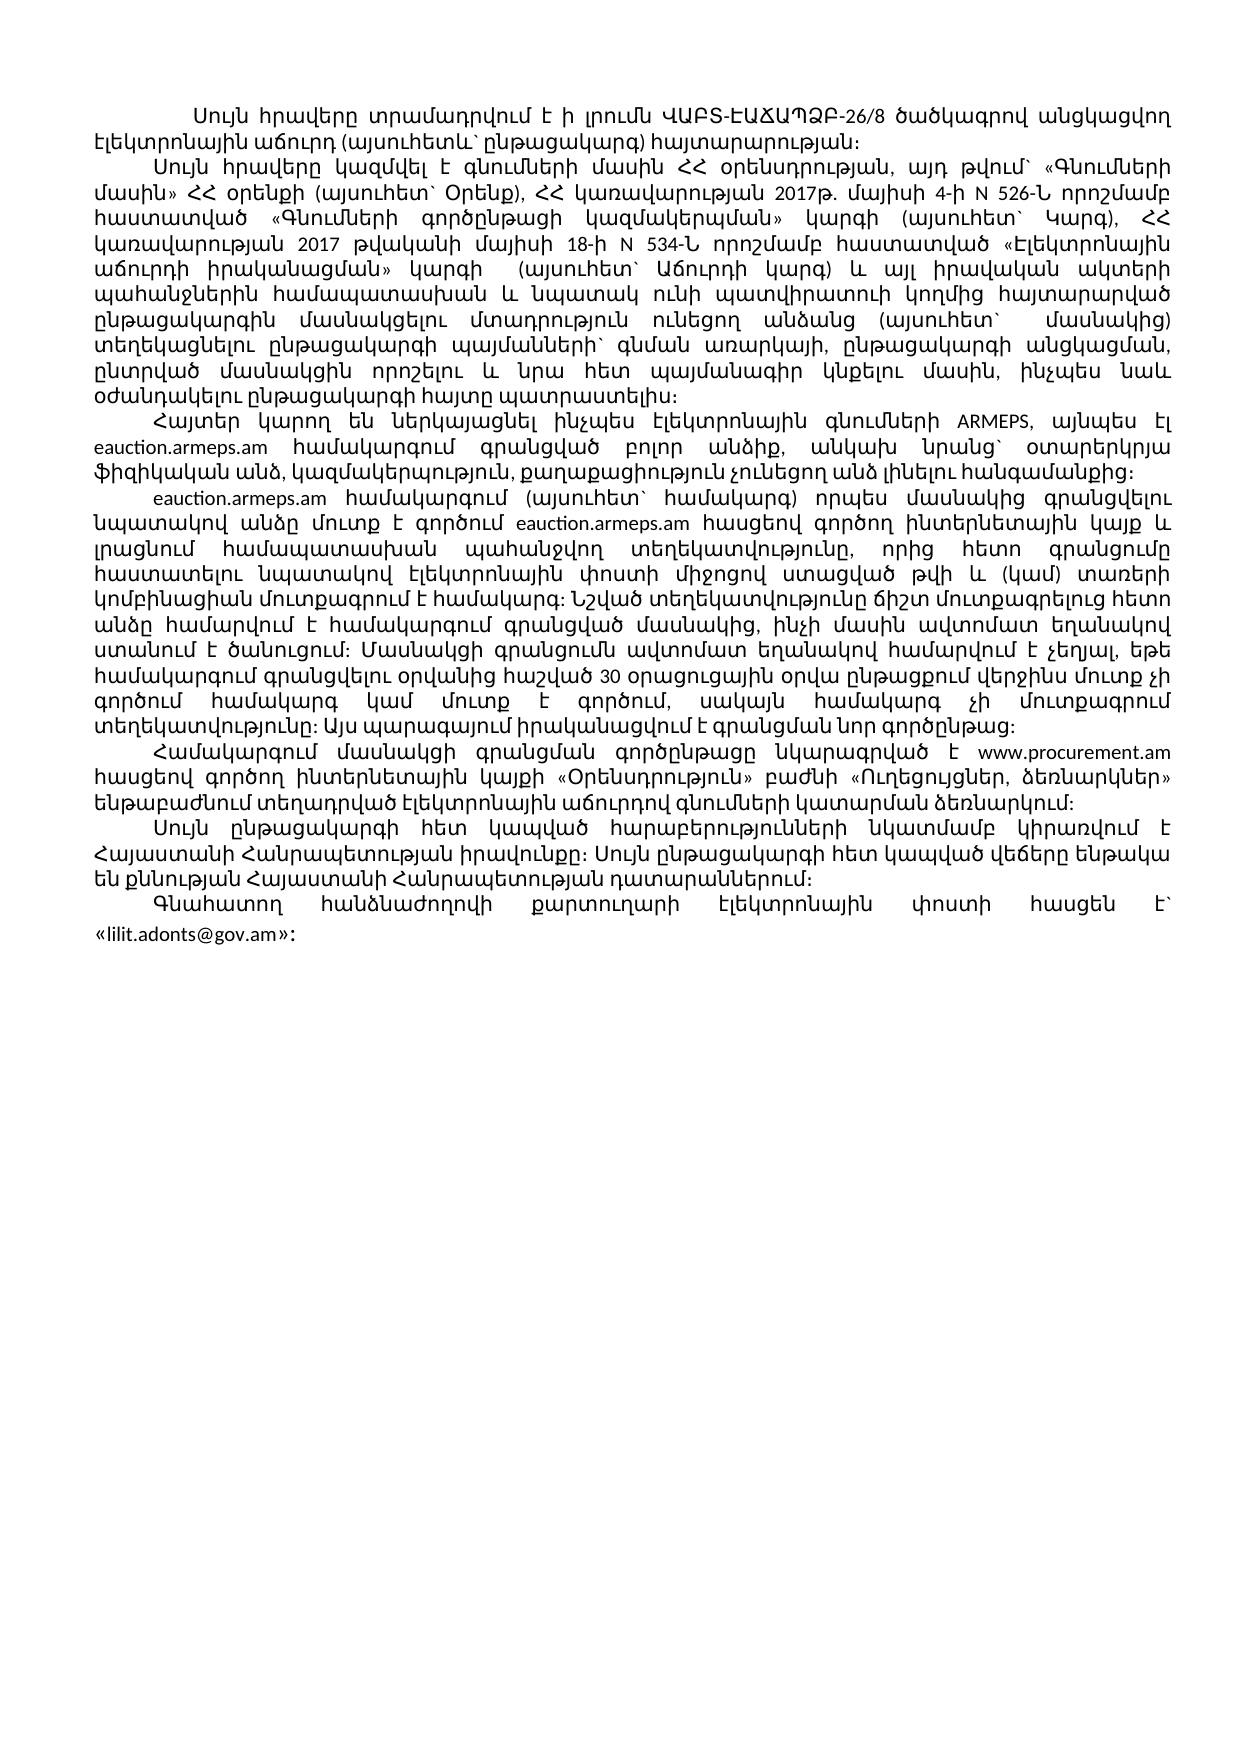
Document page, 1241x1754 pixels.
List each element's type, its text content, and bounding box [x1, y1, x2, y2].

text Գնահատող հանձնաժողովի քարտուղարի էլեկտրոնային փոստի հասցեն է` «lilit.adonts@gov.am»: [94, 892, 1171, 948]
text Սույն հրավերը տրամադրվում է ի լրումն ՎԱԲՏ-ԷԱՃԱՊՁԲ-26/8 ծածկագրով անցկացվող էլեկտրոնային աճուրդ (այսուհետև` ընթացակարգ) հայտարարության։ [94, 104, 1171, 154]
text Սույն հրավերը կազմվել է գնումների մասին ՀՀ օրենսդրության, այդ թվում` «Գնումների մասին» ՀՀ օրենքի (այսուհետ` Օրենք), ՀՀ կառավարության 2017թ. մայիսի 4-ի N 526-Ն որոշմամբ հաստատված «Գնումների գործընթացի կազմակերպման» կարգի (այսուհետ` Կարգ), ՀՀ կառավարության 2017 թվականի մայիսի 18-ի N 534-Ն որոշմամբ հաստատված «Էլեկտրոնային աճուրդի իրականացման» կարգի (այսուհետ` Աճուրդի կարգ) և այլ իրավական ակտերի պահանջներին համապատասխան և նպատակ ունի պատվիրատուի կողմից հայտարարված ընթացակարգին մասնակցելու մտադրություն ունեցող անձանց (այսուհետ` մասնակից) տեղեկացնելու ընթացակարգի պայմանների` գնման առարկայի, ընթացակարգի անցկացման, ընտրված մասնակցին որոշելու և նրա հետ պայմանագիր կնքելու մասին, ինչպես նաև օժանդակելու ընթացակարգի հայտը պատրաստելիս։ [94, 154, 1171, 409]
text Համակարգում մասնակցի գրանցման գործընթացը նկարագրված է www.procurement.am հասցեով գործող ինտերնետային կայքի «Օրենսդրություն» բաժնի «Ուղեցույցներ, ձեռնարկներ» ենթաբաժնում տեղադրված էլեկտրոնային աճուրդով գնումների կատարման ձեռնարկում: [94, 739, 1171, 815]
text Հայտեր կարող են ներկայացնել ինչպես էլեկտրոնային գնումների ARMEPS, այնպես էլ eauction.armeps.am համակարգում գրանցված բոլոր անձիք, անկախ նրանց` օտարերկրյա ֆիզիկական անձ, կազմակերպություն, քաղաքացիություն չունեցող անձ լինելու հանգամանքից։ [94, 409, 1171, 485]
text eauction.armeps.am համակարգում (այսուհետ` համակարգ) որպես մասնակից գրանցվելու նպատակով անձը մուտք է գործում eauction.armeps.am հասցեով գործող ինտերնետային կայք և լրացնում համապատասխան պահանջվող տեղեկատվությունը, որից հետո գրանցումը հաստատելու նպատակով էլեկտրոնային փոստի միջոցով ստացված թվի և (կամ) տառերի կոմբինացիան մուտքագրում է համակարգ: Նշված տեղեկատվությունը ճիշտ մուտքագրելուց հետո անձը համարվում է համակարգում գրանցված մասնակից, ինչի մասին ավտոմատ եղանակով ստանում է ծանուցում: Մասնակցի գրանցումն ավտոմատ եղանակով համարվում է չեղյալ, եթե համակարգում գրանցվելու օրվանից հաշված 30 օրացուցային օրվա ընթացքում վերջինս մուտք չի գործում համակարգ կամ մուտք է գործում, սակայն համակարգ չի մուտքագրում տեղեկատվությունը: Այս պարագայում իրականացվում է գրանցման նոր գործընթաց: [94, 485, 1171, 739]
text Սույն ընթացակարգի հետ կապված հարաբերությունների նկատմամբ կիրառվում է Հայաստանի Հանրապետության իրավունքը։ Սույն ընթացակարգի հետ կապված վեճերը ենթակա են քննության Հայաստանի Հանրապետության դատարաններում։ [94, 815, 1171, 892]
